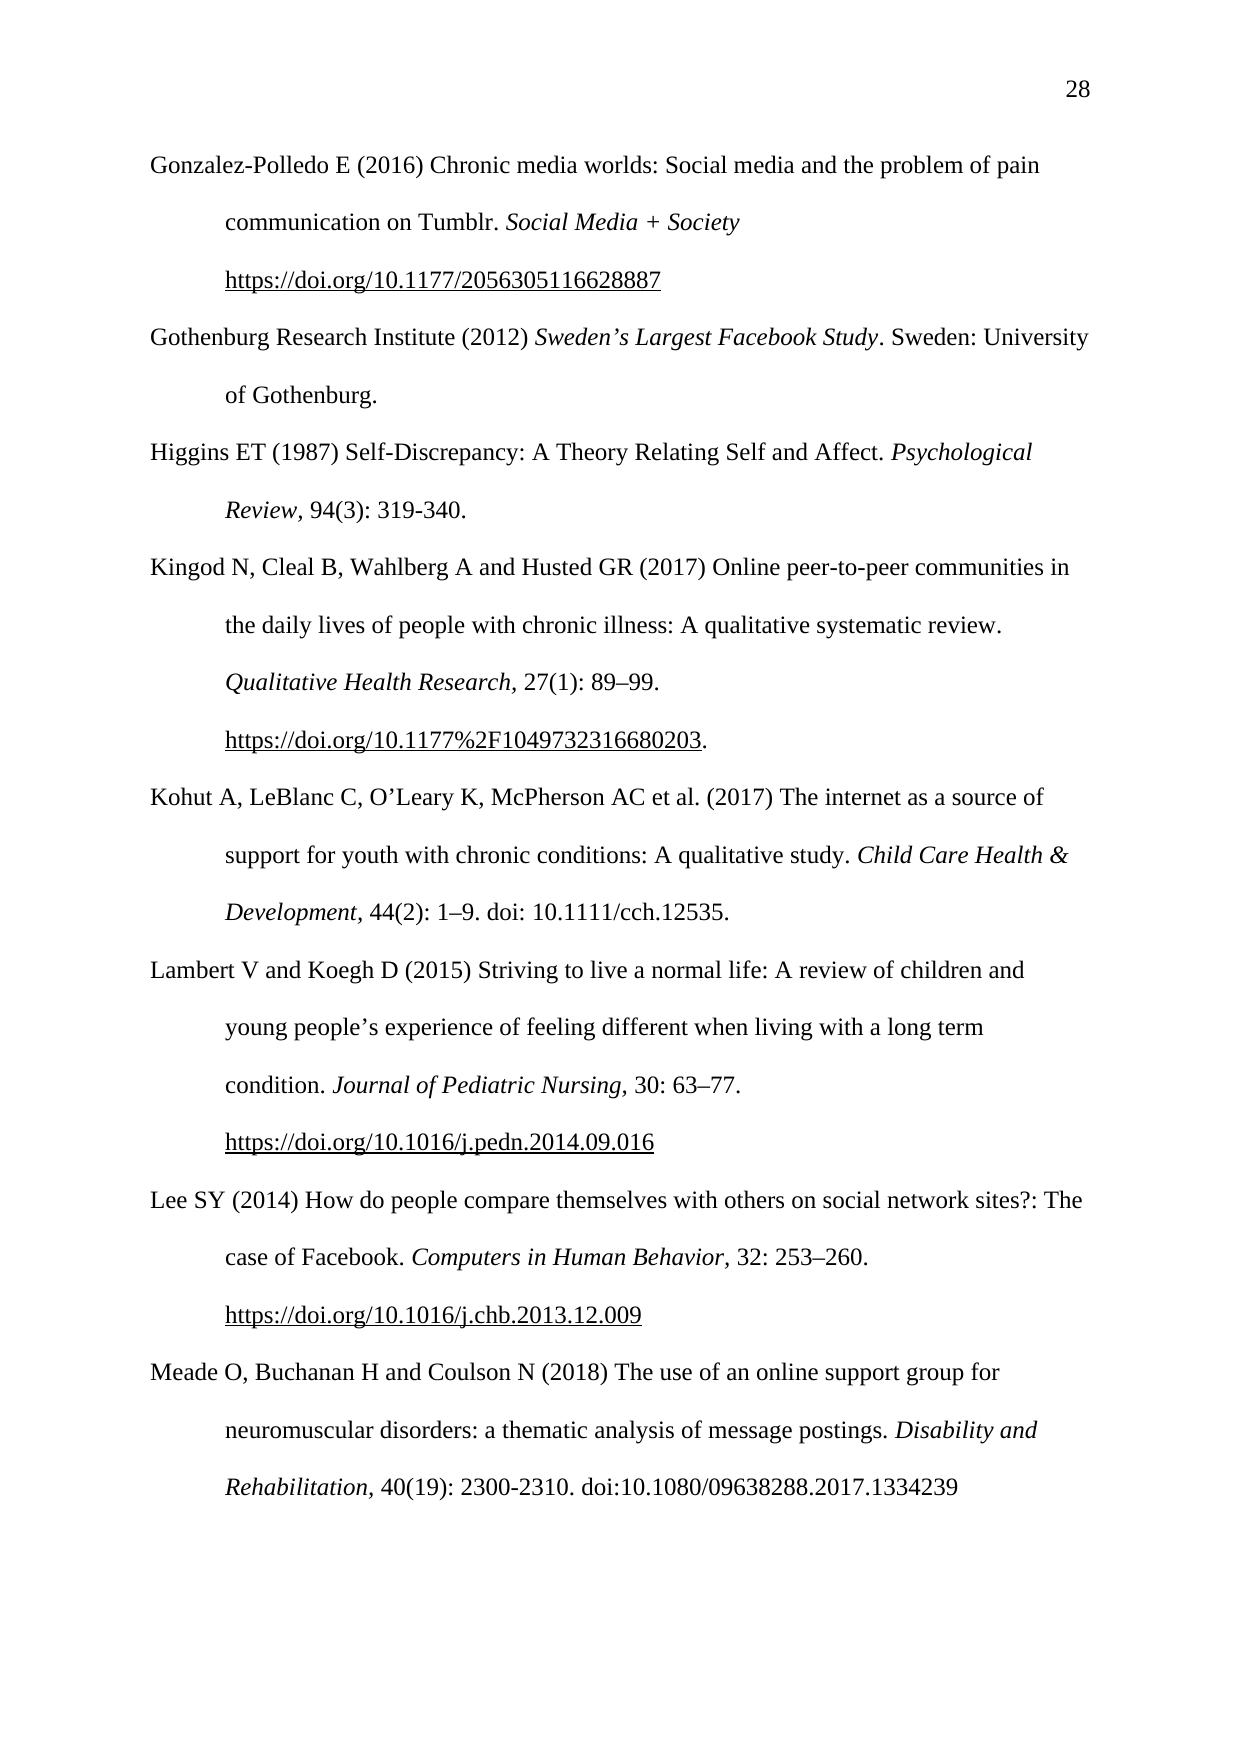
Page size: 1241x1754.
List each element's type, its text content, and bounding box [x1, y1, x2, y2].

text Kohut A, LeBlanc C, O’Leary K, McPherson AC et al. (2017) The internet as a source of support for youth with chronic conditions: A qualitative study. Child Care Health & Development, 44(2): 1–9. doi: 10.1111/cch.12535. [150, 782, 1090, 926]
text Kingod N, Cleal B, Wahlberg A and Husted GR (2017) Online peer-to-peer communities in the daily lives of people with chronic illness: A qualitative systematic review. Qualitative Health Research, 27(1): 89–99. https://doi.org/10.1177%2F1049732316680203. [150, 552, 1090, 754]
text Gothenburg Research Institute (2012) Sweden’s Largest Facebook Study. Sweden: University of Gothenburg. [150, 322, 1090, 409]
text Gonzalez-Polledo E (2016) Chronic media worlds: Social media and the problem of pain communication on Tumblr. Social Media + Society https://doi.org/10.1177/2056305116628887 [150, 150, 1090, 294]
text Higgins ET (1987) Self-Discrepancy: A Theory Relating Self and Affect. Psychological Review, 94(3): 319-340. [150, 437, 1090, 524]
text Meade O, Buchanan H and Coulson N (2018) The use of an online support group for neuromuscular disorders: a thematic analysis of message postings. Disability and Rehabilitation, 40(19): 2300-2310. doi:10.1080/09638288.2017.1334239 [150, 1357, 1090, 1501]
text Lee SY (2014) How do people compare themselves with others on social network sites?: The case of Facebook. Computers in Human Behavior, 32: 253–260. https://doi.org/10.1016/j.chb.2013.12.009 [150, 1185, 1090, 1329]
text Lambert V and Koegh D (2015) Striving to live a normal life: A review of children and young people’s experience of feeling different when living with a long term condition. Journal of Pediatric Nursing, 30: 63–77. https://doi.org/10.1016/j.pedn.2014.09.016 [150, 955, 1090, 1156]
